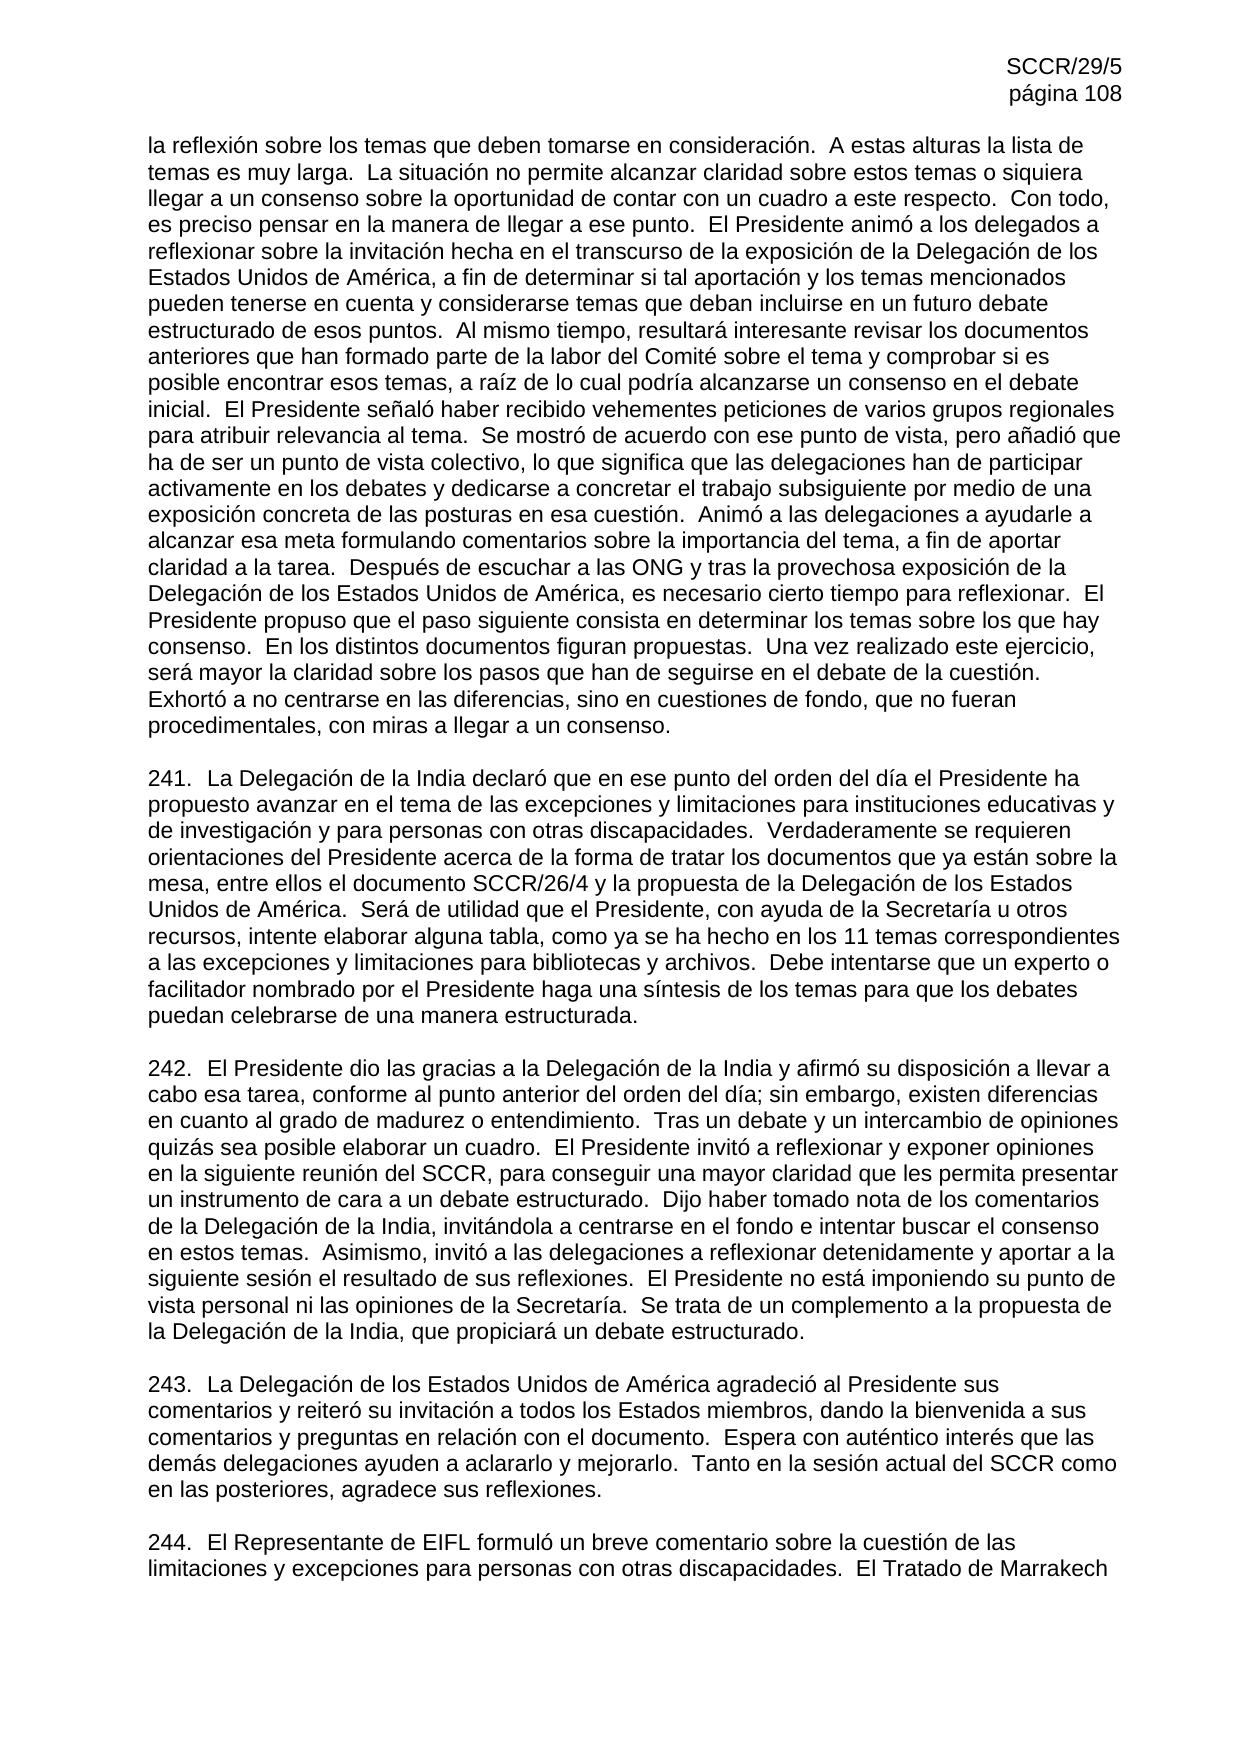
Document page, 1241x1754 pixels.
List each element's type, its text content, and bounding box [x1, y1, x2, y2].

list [148, 132, 1122, 738]
list La Delegación de los Estados Unidos de América agradeció al Presidente sus comentarios y reiteró su invitación a todos los Estados miembros, dando la bienvenida a sus comentarios y preguntas en relación con el documento. Espera con auténtico interés que las demás delegaciones ayuden a aclararlo y mejorarlo. Tanto en la sesión actual del SCCR como en las posteriores, agradece sus reflexiones. [148, 1371, 1122, 1503]
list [148, 1529, 1122, 1582]
list La Delegación de la India declaró que en ese punto del orden del día el Presidente ha propuesto avanzar en el tema de las excepciones y limitaciones para instituciones educativas y de investigación y para personas con otras discapacidades. Verdaderamente se requieren orientaciones del Presidente acerca de la forma de tratar los documentos que ya están sobre la mesa, entre ellos el documento SCCR/26/4 y la propuesta de la Delegación de los Estados Unidos de América. Será de utilidad que el Presidente, con ayuda de la Secretaría u otros recursos, intente elaborar alguna tabla, como ya se ha hecho en los 11 temas correspondientes a las excepciones y limitaciones para bibliotecas y archivos. Debe intentarse que un experto o facilitador nombrado por el Presidente haga una síntesis de los temas para que los debates puedan celebrarse de una manera estructurada. [148, 765, 1122, 1028]
list El Presidente dio las gracias a la Delegación de la India y afirmó su disposición a llevar a cabo esa tarea, conforme al punto anterior del orden del día; sin embargo, existen diferencias en cuanto al grado de madurez o entendimiento. Tras un debate y un intercambio de opiniones quizás sea posible elaborar un cuadro. El Presidente invitó a reflexionar y exponer opiniones en la siguiente reunión del SCCR, para conseguir una mayor claridad que les permita presentar un instrumento de cara a un debate estructurado. Dijo haber tomado nota de los comentarios de la Delegación de la India, invitándola a centrarse en el fondo e intentar buscar el consenso en estos temas. Asimismo, invitó a las delegaciones a reflexionar detenidamente y aportar a la siguiente sesión el resultado de sus reflexiones. El Presidente no está imponiendo su punto de vista personal ni las opiniones de la Secretaría. Se trata de un complemento a la propuesta de la Delegación de la India, que propiciará un debate estructurado. [148, 1054, 1122, 1344]
